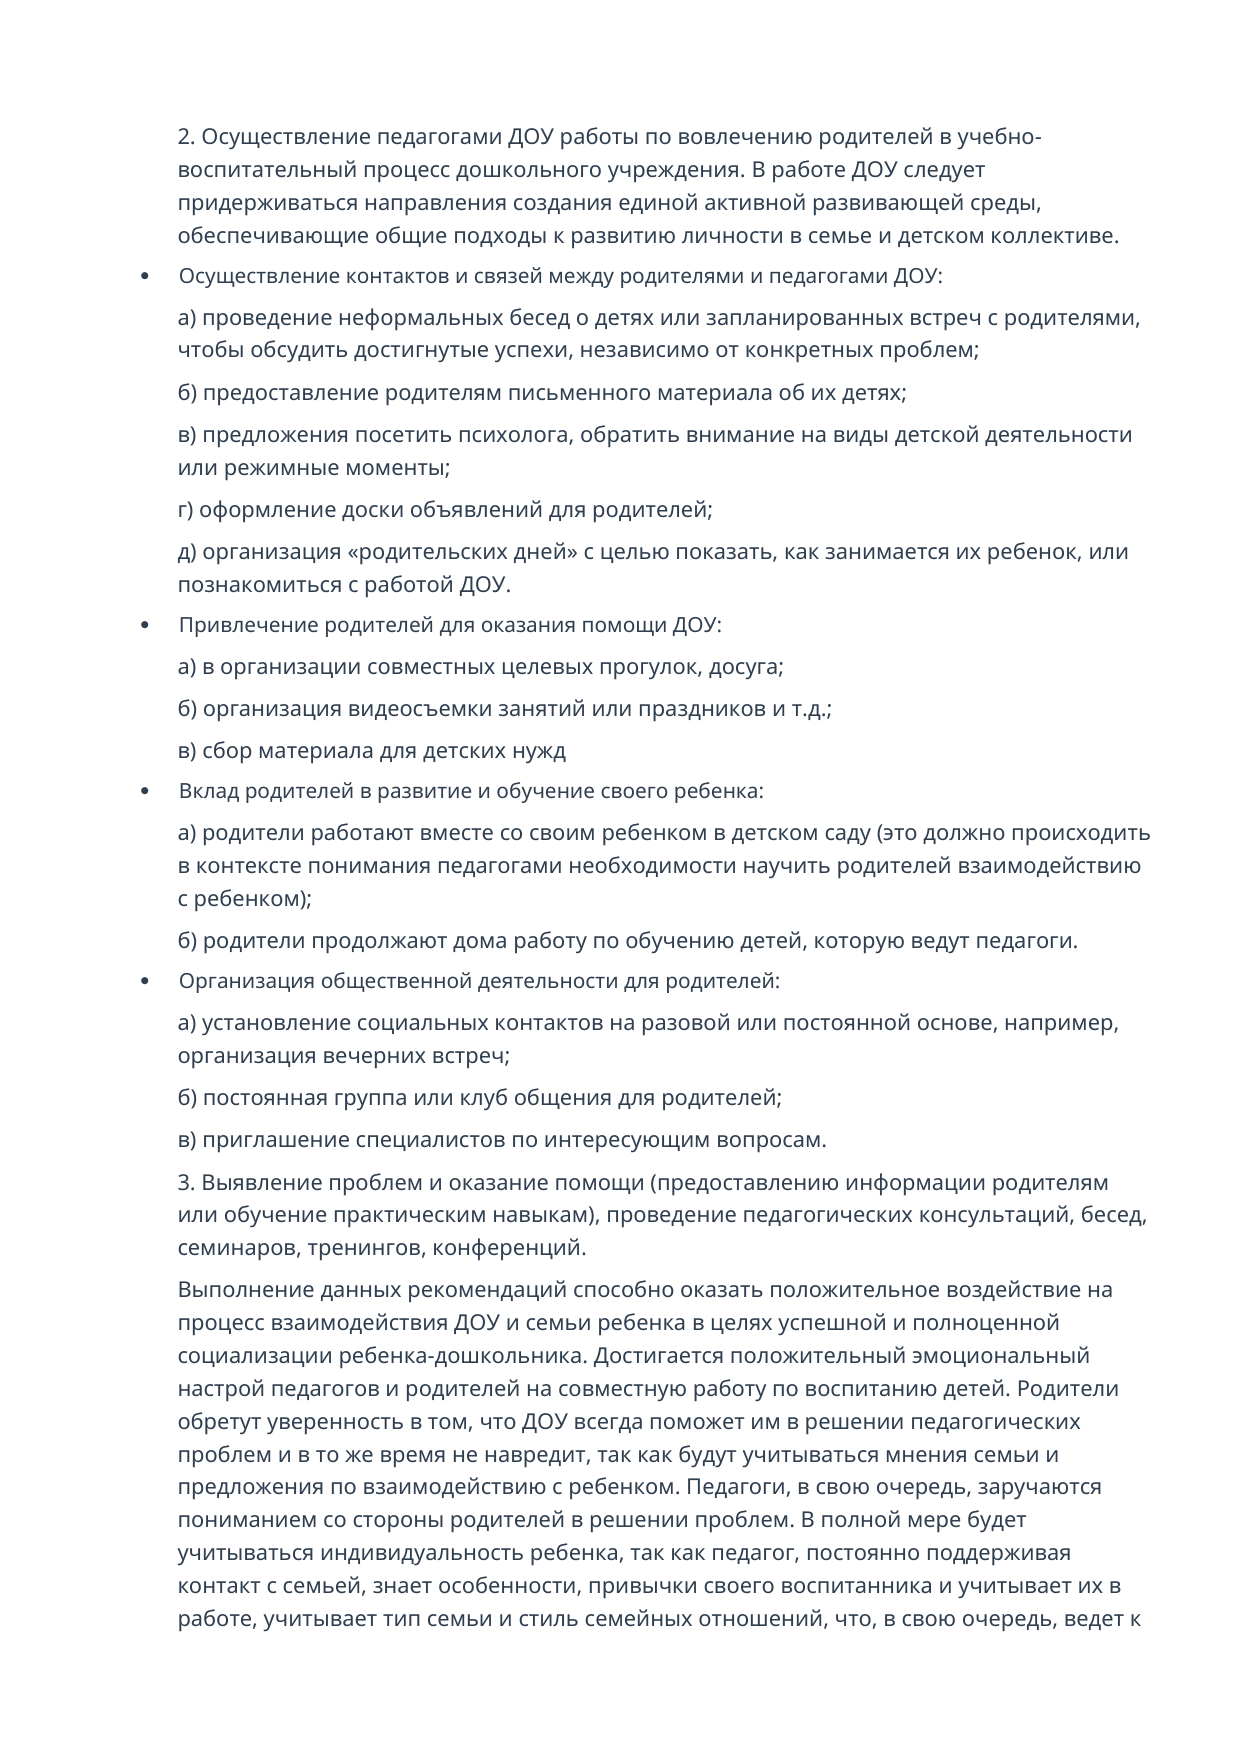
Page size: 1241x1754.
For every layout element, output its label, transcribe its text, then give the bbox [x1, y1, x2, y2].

text в) приглашение специалистов по интересующим вопросам. [177, 1121, 1152, 1154]
text д) организация «родительских дней» с целью показать, как занимается их ребенок, или познакомиться с работой ДОУ. [177, 533, 1152, 599]
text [177, 1271, 1152, 1632]
text б) предоставление родителям письменного материала об их детях; [177, 374, 1152, 406]
list Привлечение родителей для оказания помощи ДОУ: [141, 608, 1152, 638]
list Организация общественной деятельности для родителей: [141, 964, 1152, 995]
list Осуществление контактов и связей между родителями и педагогами ДОУ: [141, 259, 1152, 289]
text а) в организации совместных целевых прогулок, досуга; [177, 648, 1152, 681]
text а) родители работают вместе со своим ребенком в детском саду (это должно происходить в контексте понимания педагогами необходимости научить родителей взаимодействию с ребенком); [177, 814, 1152, 913]
text в) сбор материала для детских нужд [177, 732, 1152, 765]
text а) проведение неформальных бесед о детях или запланированных встреч с родителями, чтобы обсудить достигнутые успехи, независимо от конкретных проблем; [177, 299, 1152, 364]
text б) организация видеосъемки занятий или праздников и т.д.; [177, 690, 1152, 723]
text а) установление социальных контактов на разовой или постоянной основе, например, организация вечерних встреч; [177, 1004, 1152, 1070]
text в) предложения посетить психолога, обратить внимание на виды детской деятельности или режимные моменты; [177, 416, 1152, 481]
text 2. Осуществление педагогами ДОУ работы по вовлечению родителей в учебно-воспитательный процесс дошкольного учреждения. В работе ДОУ следует придерживаться направления создания единой активной развивающей среды, обеспечивающие общие подходы к развитию личности в семье и детском коллективе. [177, 118, 1152, 249]
list Вклад родителей в развитие и обучение своего ребенка: [141, 774, 1152, 805]
text г) оформление доски объявлений для родителей; [177, 491, 1152, 524]
text б) постоянная группа или клуб общения для родителей; [177, 1079, 1152, 1112]
text б) родители продолжают дома работу по обучению детей, которую ведут педагоги. [177, 922, 1152, 955]
text 3. Выявление проблем и оказание помощи (предоставлению информации родителям или обучение практическим навыкам), проведение педагогических консультаций, бесед, семинаров, тренингов, конференций. [177, 1164, 1152, 1262]
